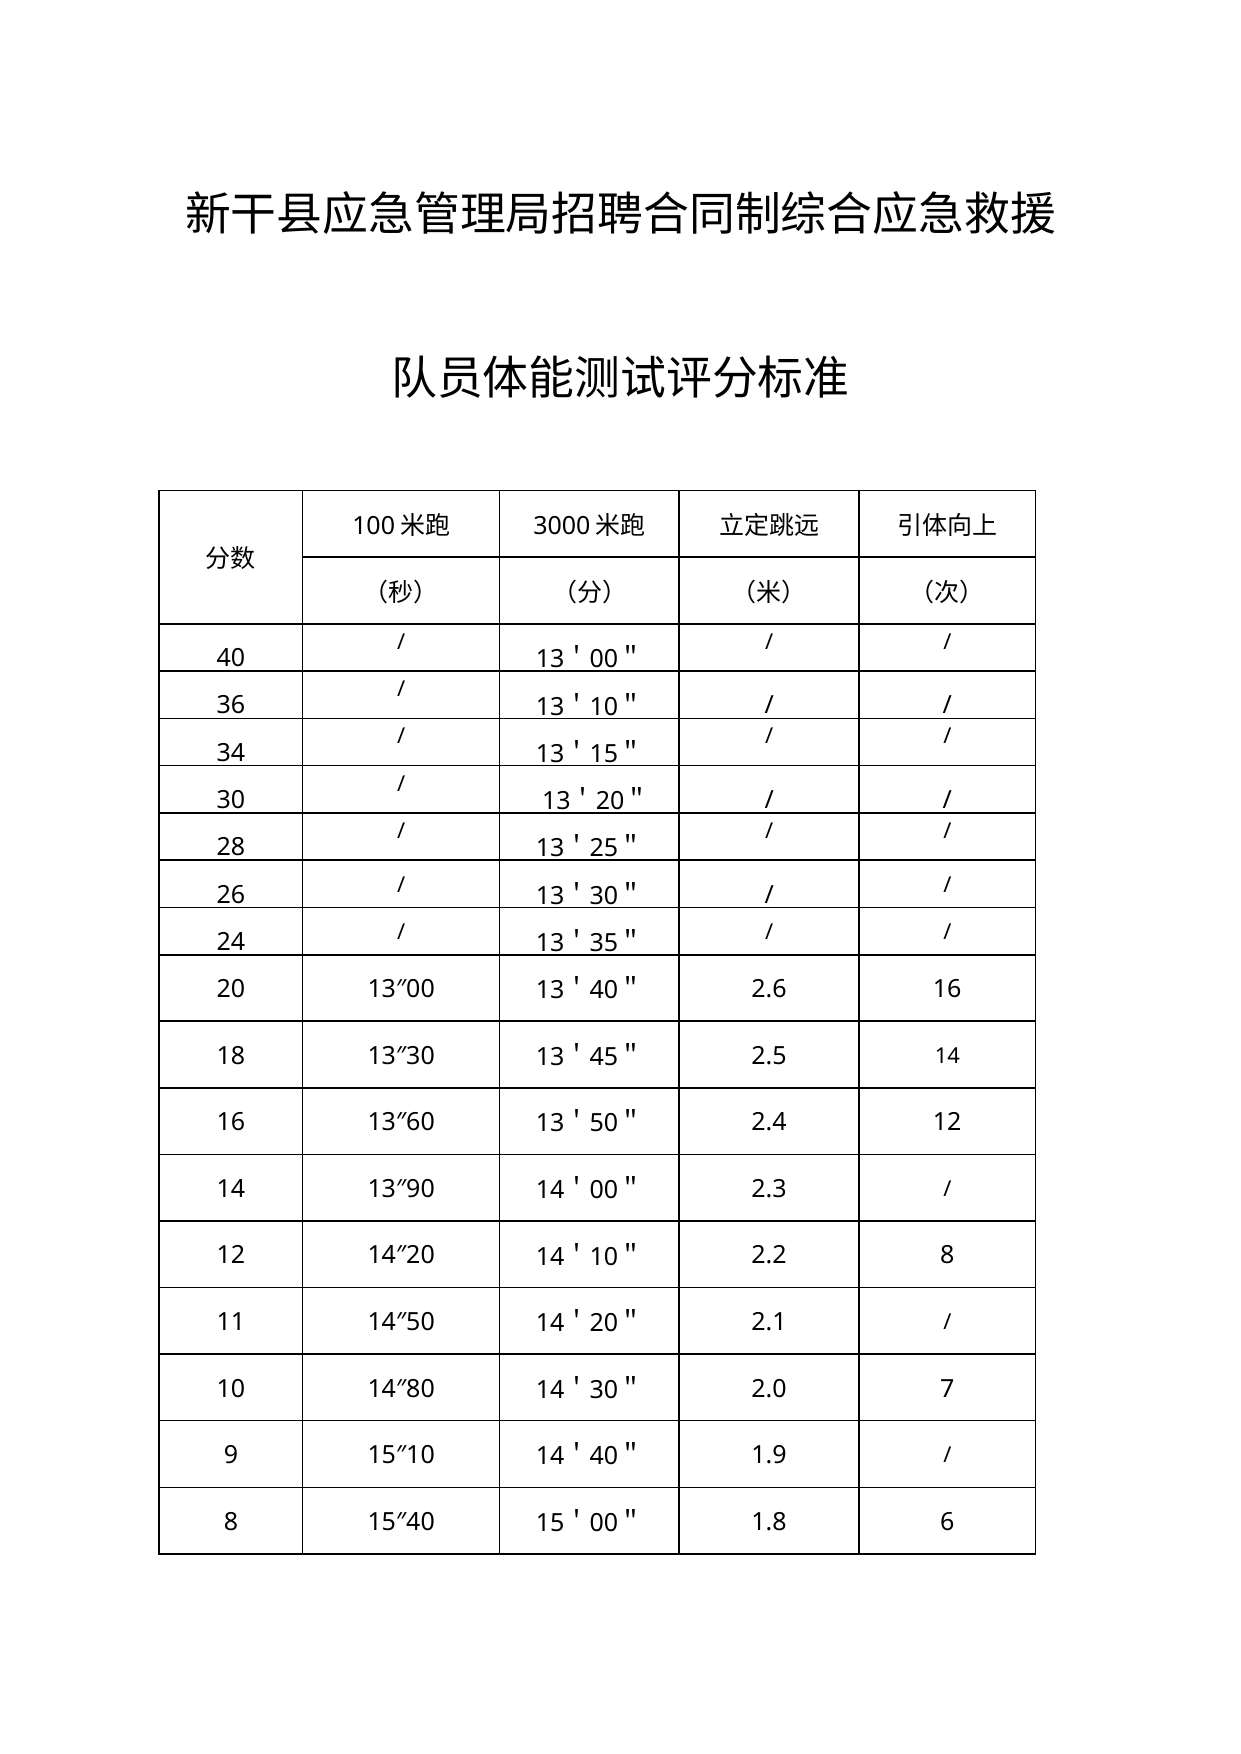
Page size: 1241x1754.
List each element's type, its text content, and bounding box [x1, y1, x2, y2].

table_cell 14＇10＂ [500, 1222, 678, 1287]
table_cell 18 [160, 1022, 302, 1087]
table_cell 2.2 [680, 1222, 858, 1287]
table_cell （分） [500, 558, 678, 623]
table_cell / [860, 1288, 1035, 1353]
table_cell 1.8 [680, 1488, 858, 1553]
table_cell 2.5 [680, 1022, 858, 1087]
table_header 引体向上 [860, 491, 1035, 556]
table_cell / [860, 814, 1035, 859]
table_cell 14″50 [303, 1288, 499, 1353]
table_cell 13＇45＂ [500, 1022, 678, 1087]
table_cell 28 [160, 814, 302, 859]
table_cell 14＇00＂ [500, 1155, 678, 1220]
table_cell / [303, 719, 499, 765]
table_cell 14＇30＂ [500, 1355, 678, 1420]
table_cell 12 [160, 1222, 302, 1287]
table_cell / [860, 625, 1035, 670]
table_cell 40 [160, 625, 302, 670]
table_cell 13″30 [303, 1022, 499, 1087]
table_cell 26 [160, 861, 302, 907]
table_cell / [860, 861, 1035, 907]
text 新干县应急管理局招聘合同制综合应急救援 [159, 162, 1081, 259]
table_cell 13＇15＂ [500, 719, 678, 765]
table_cell 2.4 [680, 1089, 858, 1153]
table_cell 9 [160, 1421, 302, 1486]
table_cell 13＇30＂ [500, 861, 678, 907]
table_cell 13″00 [303, 956, 499, 1020]
table_cell （米） [680, 558, 858, 623]
table_cell / [303, 625, 499, 670]
table_cell 13＇40＂ [500, 956, 678, 1020]
table_cell 6 [860, 1488, 1035, 1553]
table_cell 36 [160, 672, 302, 717]
table_cell / [680, 908, 858, 954]
table_cell / [303, 908, 499, 954]
table_cell 13＇35＂ [500, 908, 678, 954]
table_cell / [680, 766, 858, 812]
table_cell / [860, 1421, 1035, 1486]
table_cell / [680, 861, 858, 907]
table_cell 13＇00＂ [500, 625, 678, 670]
table_cell / [303, 766, 499, 812]
table_cell 2.0 [680, 1355, 858, 1420]
table_cell / [680, 672, 858, 717]
table_cell 11 [160, 1288, 302, 1353]
table_cell 16 [860, 956, 1035, 1020]
table_cell 13＇20＂ [500, 766, 678, 812]
table_cell 24 [160, 908, 302, 954]
table_cell / [860, 719, 1035, 765]
table_cell 15＇00＂ [500, 1488, 678, 1553]
table_cell 10 [160, 1355, 302, 1420]
table_cell 13″60 [303, 1089, 499, 1153]
table_cell 2.3 [680, 1155, 858, 1220]
table_cell 34 [160, 719, 302, 765]
table_cell （次） [860, 558, 1035, 623]
table_header 立定跳远 [680, 491, 858, 556]
table_cell 15″40 [303, 1488, 499, 1553]
table_cell / [680, 719, 858, 765]
table_cell / [303, 861, 499, 907]
table_cell （秒） [303, 558, 499, 623]
table_header 3000米跑 [500, 491, 678, 556]
table_cell 7 [860, 1355, 1035, 1420]
table_cell 13＇10＂ [500, 672, 678, 717]
table_cell 14＇40＂ [500, 1421, 678, 1486]
table_cell / [680, 814, 858, 859]
table_cell 1.9 [680, 1421, 858, 1486]
table_cell 15″10 [303, 1421, 499, 1486]
table_cell 16 [160, 1089, 302, 1153]
table_cell 8 [160, 1488, 302, 1553]
table_header 100米跑 [303, 491, 499, 556]
table_cell 14″20 [303, 1222, 499, 1287]
table_cell / [860, 672, 1035, 717]
table_cell 14 [860, 1022, 1035, 1087]
text 队员体能测试评分标准 [159, 326, 1081, 423]
table_cell / [303, 814, 499, 859]
table_cell / [860, 1155, 1035, 1220]
table_cell 14″80 [303, 1355, 499, 1420]
table_cell 2.6 [680, 956, 858, 1020]
table_cell 30 [160, 766, 302, 812]
table_cell 14＇20＂ [500, 1288, 678, 1353]
table_cell 8 [860, 1222, 1035, 1287]
table_cell 2.1 [680, 1288, 858, 1353]
table_cell / [860, 766, 1035, 812]
table_cell / [303, 672, 499, 717]
table_cell 13＇50＂ [500, 1089, 678, 1153]
table_cell 13″90 [303, 1155, 499, 1220]
table_cell 13＇25＂ [500, 814, 678, 859]
table_cell 14 [160, 1155, 302, 1220]
table_cell 12 [860, 1089, 1035, 1153]
table_cell / [680, 625, 858, 670]
table_cell 20 [160, 956, 302, 1020]
table_header 分数 [160, 491, 302, 623]
table_cell / [860, 908, 1035, 954]
